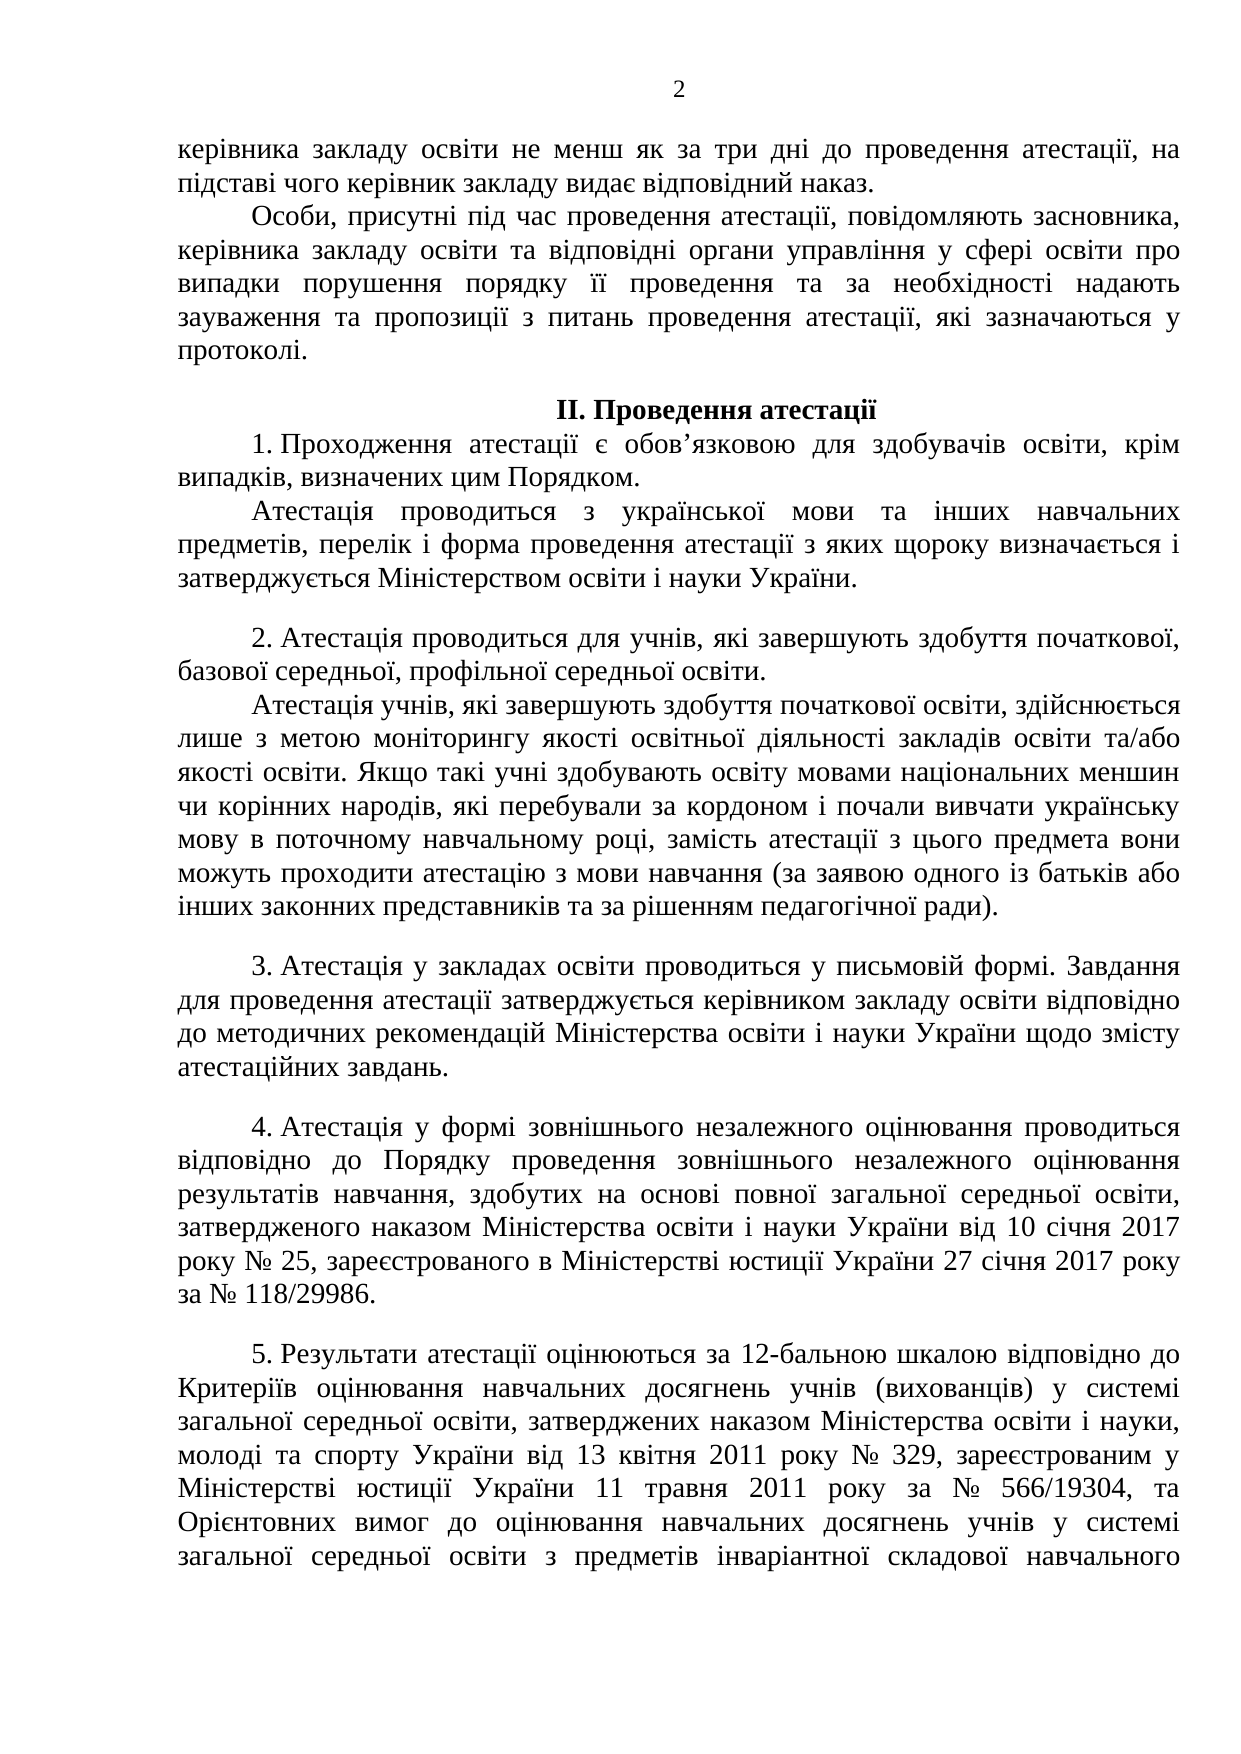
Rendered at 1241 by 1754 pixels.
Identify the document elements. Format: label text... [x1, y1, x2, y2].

text Атестація учнів, які завершують здобуття початкової освіти, здійснюється лише з метою моніторингу якості освітньої діяльності закладів освіти та/або якості освіти. Якщо такі учні здобувають освіту мовами національних меншин чи корінних народів, які перебували за кордоном і почали вивчати українську мову в поточному навчальному році, замість атестації з цього предмета вони можуть проходити атестацію з мови навчання (за заявою одного із батьків або інших законних представників та за рішенням педагогічної ради). [177, 687, 1181, 922]
subtitle II. Проведення атестації [177, 392, 1181, 426]
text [177, 131, 1181, 198]
text 2. Атестація проводиться для учнів, які завершують здобуття початкової, базової середньої, профільної середньої освіти. [177, 620, 1181, 687]
text Особи, присутні під час проведення атестації, повідомляють засновника, керівника закладу освіти та відповідні органи управління у сфері освіти про випадки порушення порядку її проведення та за необхідності надають зауваження та пропозиції з питань проведення атестації, які зазначаються у протоколі. [177, 198, 1181, 366]
text 3. Атестація у закладах освіти проводиться у письмовій формі. Завдання для проведення атестації затверджується керівником закладу освіти відповідно до методичних рекомендацій Міністерства освіти і науки України щодо змісту атестаційних завдань. [177, 948, 1181, 1082]
text Атестація проводиться з української мови та інших навчальних предметів, перелік і форма проведення атестації з яких щороку визначається і затверджується Міністерством освіти і науки України. [177, 493, 1181, 594]
text 4. Атестація у формі зовнішнього незалежного оцінювання проводиться відповідно до Порядку проведення зовнішнього незалежного оцінювання результатів навчання, здобутих на основі повної загальної середньої освіти, затвердженого наказом Міністерства освіти і науки України від 10 січня 2017 року № 25, зареєстрованого в Міністерстві юстиції України 27 січня 2017 року за № 118/29986. [177, 1109, 1181, 1310]
text 1. Проходження атестації є обов’язковою для здобувачів освіти, крім випадків, визначених цим Порядком. [177, 426, 1181, 493]
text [177, 1336, 1181, 1571]
